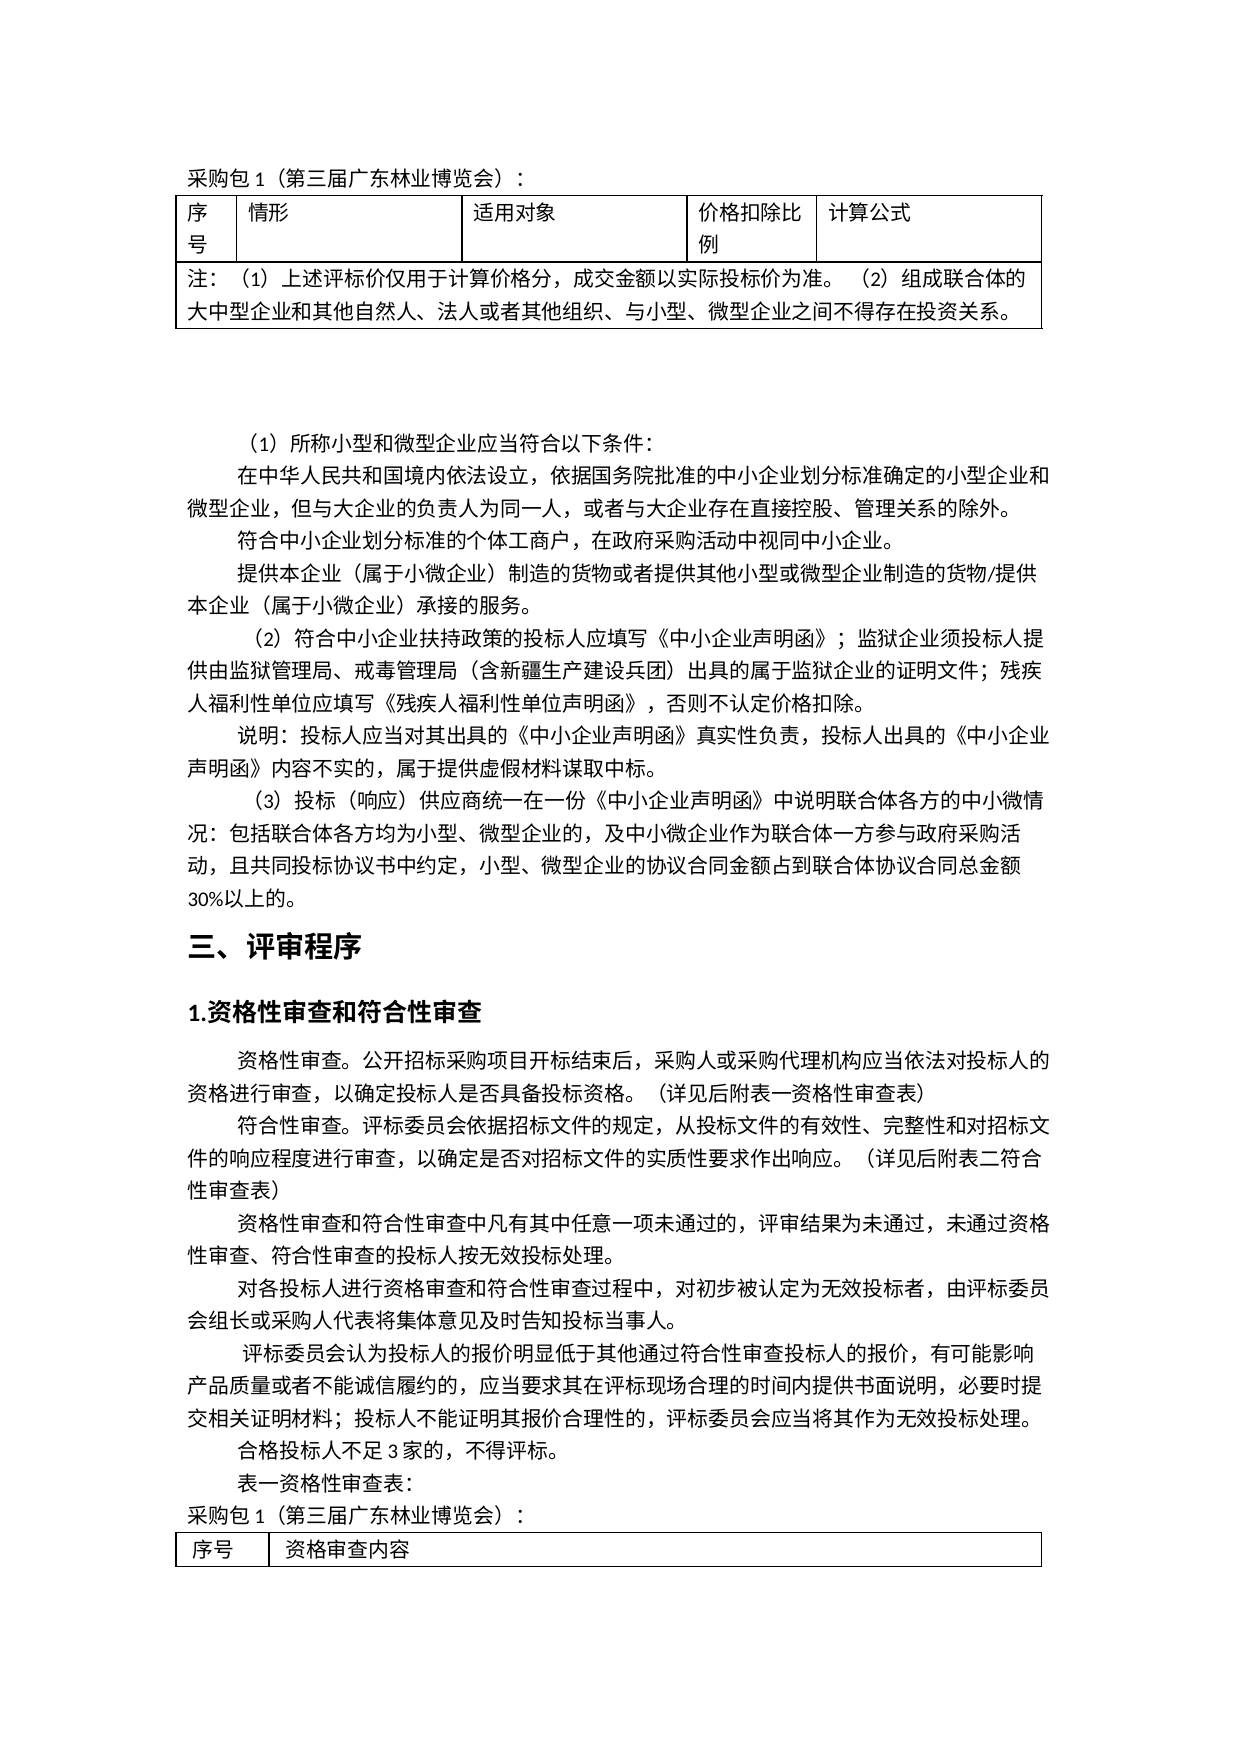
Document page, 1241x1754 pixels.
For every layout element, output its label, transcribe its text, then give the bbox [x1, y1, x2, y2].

table_header 序号 [177, 196, 236, 261]
text 资格性审查和符合性审查中凡有其中任意一项未通过的，评审结果为未通过，未通过资格性审查、符合性审查的投标人按无效投标处理。 [187, 1207, 1053, 1272]
text 提供本企业（属于小微企业）制造的货物或者提供其他小型或微型企业制造的货物/提供本企业（属于小微企业）承接的服务。 [187, 557, 1053, 622]
text （1）所称小型和微型企业应当符合以下条件： [187, 427, 1053, 459]
table_cell 注：（1）上述评标价仅用于计算价格分，成交金额以实际投标价为准。 （2）组成联合体的大中型企业和其他自然人、法人或者其他组织、与小型、微型企业之间不得存在投资关系。 [177, 263, 1041, 328]
text 采购包1（第三届广东林业博览会）： [187, 1499, 1053, 1532]
table_header 计算公式 [817, 196, 1041, 261]
text 三、评审程序 [187, 914, 1053, 979]
table_header 适用对象 [463, 196, 686, 261]
text 符合性审查。评标委员会依据招标文件的规定，从投标文件的有效性、完整性和对招标文件的响应程度进行审查，以确定是否对招标文件的实质性要求作出响应。（详见后附表二符合性审查表） [187, 1109, 1053, 1207]
table_header 价格扣除比例 [688, 196, 816, 261]
text 符合中小企业划分标准的个体工商户，在政府采购活动中视同中小企业。 [187, 524, 1053, 557]
text 合格投标人不足3家的，不得评标。 [187, 1434, 1053, 1467]
text 资格性审查。公开招标采购项目开标结束后，采购人或采购代理机构应当依法对投标人的资格进行审查，以确定投标人是否具备投标资格。（详见后附表一资格性审查表） [187, 1044, 1053, 1109]
table_header 序号 [177, 1533, 268, 1566]
text 1.资格性审查和符合性审查 [187, 979, 1053, 1044]
text 评标委员会认为投标人的报价明显低于其他通过符合性审查投标人的报价，有可能影响产品质量或者不能诚信履约的，应当要求其在评标现场合理的时间内提供书面说明，必要时提交相关证明材料；投标人不能证明其报价合理性的，评标委员会应当将其作为无效投标处理。 [187, 1337, 1053, 1434]
text 对各投标人进行资格审查和符合性审查过程中，对初步被认定为无效投标者，由评标委员会组长或采购人代表将集体意见及时告知投标当事人。 [187, 1272, 1053, 1337]
text 说明：投标人应当对其出具的《中小企业声明函》真实性负责，投标人出具的《中小企业声明函》内容不实的，属于提供虚假材料谋取中标。 [187, 719, 1053, 784]
text 在中华人民共和国境内依法设立，依据国务院批准的中小企业划分标准确定的小型企业和微型企业，但与大企业的负责人为同一人，或者与大企业存在直接控股、管理关系的除外。 [187, 459, 1053, 524]
text （3）投标（响应）供应商统一在一份《中小企业声明函》中说明联合体各方的中小微情况：包括联合体各方均为小型、微型企业的，及中小微企业作为联合体一方参与政府采购活动，且共同投标协议书中约定，小型、微型企业的协议合同金额占到联合体协议合同总金额30%以上的。 [187, 784, 1053, 914]
text 采购包1（第三届广东林业博览会）： [187, 162, 1053, 194]
table_header 资格审查内容 [270, 1533, 1041, 1566]
text （2）符合中小企业扶持政策的投标人应填写《中小企业声明函》；监狱企业须投标人提供由监狱管理局、戒毒管理局（含新疆生产建设兵团）出具的属于监狱企业的证明文件；残疾人福利性单位应填写《残疾人福利性单位声明函》，否则不认定价格扣除。 [187, 622, 1053, 719]
table_header 情形 [237, 196, 461, 261]
text 表一资格性审查表： [187, 1467, 1053, 1499]
